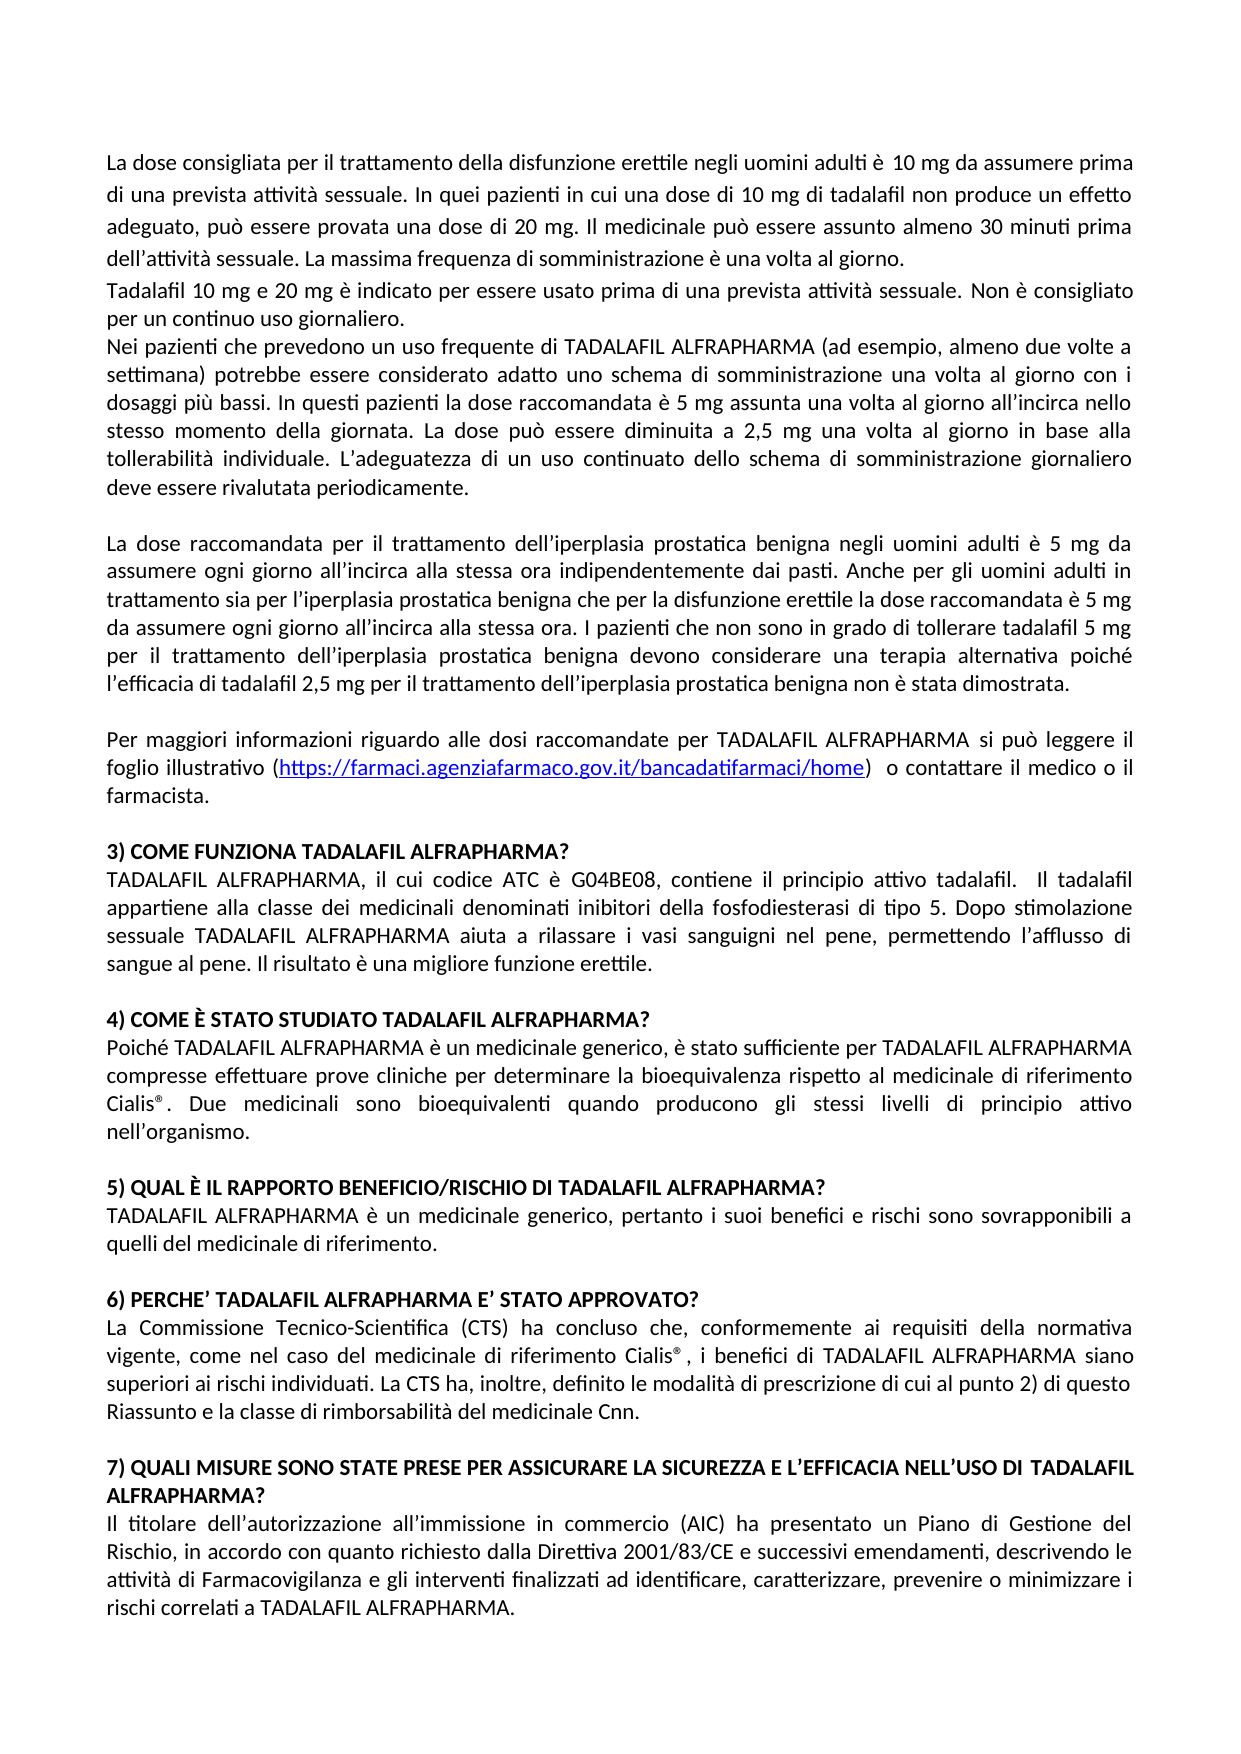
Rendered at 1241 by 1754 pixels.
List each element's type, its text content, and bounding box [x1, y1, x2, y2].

text 7) QUALI MISURE SONO STATE PRESE PER ASSICURARE LA SICUREZZA E L’EFFICACIA NELL’USO DI TADALAFIL ALFRAPHARMA? [106, 1453, 1134, 1509]
text 5) QUAL È IL RAPPORTO BENEFICIO/RISCHIO DI TADALAFIL ALFRAPHARMA? [106, 1173, 1134, 1201]
text TADALAFIL ALFRAPHARMA è un medicinale generico, pertanto i suoi benefici e rischi sono sovrapponibili a quelli del medicinale di riferimento. [106, 1201, 1134, 1257]
text Per maggiori informazioni riguardo alle dosi raccomandate per TADALAFIL ALFRAPHARMA si può leggere il foglio illustrativo (https://farmaci.agenziafarmaco.gov.it/bancadatifarmaci/home) o contattare il medico o il farmacista. [106, 725, 1134, 809]
text 3) COME FUNZIONA TADALAFIL ALFRAPHARMA? [106, 837, 1134, 865]
text TADALAFIL ALFRAPHARMA, il cui codice ATC è G04BE08, contiene il principio attivo tadalafil. Il tadalafil appartiene alla classe dei medicinali denominati inibitori della fosfodiesterasi di tipo 5. Dopo stimolazione sessuale TADALAFIL ALFRAPHARMA aiuta a rilassare i vasi sanguigni nel pene, permettendo l’afflusso di sangue al pene. Il risultato è una migliore funzione erettile. [106, 865, 1134, 977]
text Il titolare dell’autorizzazione all’immissione in commercio (AIC) ha presentato un Piano di Gestione del Rischio, in accordo con quanto richiesto dalla Direttiva 2001/83/CE e successivi emendamenti, descrivendo le attività di Farmacovigilanza e gli interventi finalizzati ad identificare, caratterizzare, prevenire o minimizzare i rischi correlati a TADALAFIL ALFRAPHARMA. [106, 1509, 1134, 1621]
text Tadalafil 10 mg e 20 mg è indicato per essere usato prima di una prevista attività sessuale. Non è consigliato per un continuo uso giornaliero. [106, 276, 1134, 332]
text 4) COME È STATO STUDIATO TADALAFIL ALFRAPHARMA? [106, 1005, 1134, 1033]
text Nei pazienti che prevedono un uso frequente di TADALAFIL ALFRAPHARMA (ad esempio, almeno due volte a settimana) potrebbe essere considerato adatto uno schema di somministrazione una volta al giorno con i dosaggi più bassi. In questi pazienti la dose raccomandata è 5 mg assunta una volta al giorno all’incirca nello stesso momento della giornata. La dose può essere diminuita a 2,5 mg una volta al giorno in base alla tollerabilità individuale. L’adeguatezza di un uso continuato dello schema di somministrazione giornaliero deve essere rivalutata periodicamente. [106, 332, 1134, 501]
text La dose consigliata per il trattamento della disfunzione erettile negli uomini adulti è 10 mg da assumere prima di una prevista attività sessuale. In quei pazienti in cui una dose di 10 mg di tadalafil non produce un effetto adeguato, può essere provata una dose di 20 mg. Il medicinale può essere assunto almeno 30 minuti prima dell’attività sessuale. La massima frequenza di somministrazione è una volta al giorno. [106, 148, 1134, 272]
text 6) PERCHE’ TADALAFIL ALFRAPHARMA E’ STATO APPROVATO? [106, 1285, 1134, 1313]
text Poiché TADALAFIL ALFRAPHARMA è un medicinale generico, è stato sufficiente per TADALAFIL ALFRAPHARMA compresse effettuare prove cliniche per determinare la bioequivalenza rispetto al medicinale di riferimento Cialis®. Due medicinali sono bioequivalenti quando producono gli stessi livelli di principio attivo nell’organismo. [106, 1033, 1134, 1145]
text La dose raccomandata per il trattamento dell’iperplasia prostatica benigna negli uomini adulti è 5 mg da assumere ogni giorno all’incirca alla stessa ora indipendentemente dai pasti. Anche per gli uomini adulti in trattamento sia per l’iperplasia prostatica benigna che per la disfunzione erettile la dose raccomandata è 5 mg da assumere ogni giorno all’incirca alla stessa ora. I pazienti che non sono in grado di tollerare tadalafil 5 mg per il trattamento dell’iperplasia prostatica benigna devono considerare una terapia alternativa poiché l’efficacia di tadalafil 2,5 mg per il trattamento dell’iperplasia prostatica benigna non è stata dimostrata. [106, 529, 1134, 697]
text La Commissione Tecnico-Scientifica (CTS) ha concluso che, conformemente ai requisiti della normativa vigente, come nel caso del medicinale di riferimento Cialis®, i benefici di TADALAFIL ALFRAPHARMA siano superiori ai rischi individuati. La CTS ha, inoltre, definito le modalità di prescrizione di cui al punto 2) di questo Riassunto e la classe di rimborsabilità del medicinale Cnn. [106, 1313, 1134, 1425]
